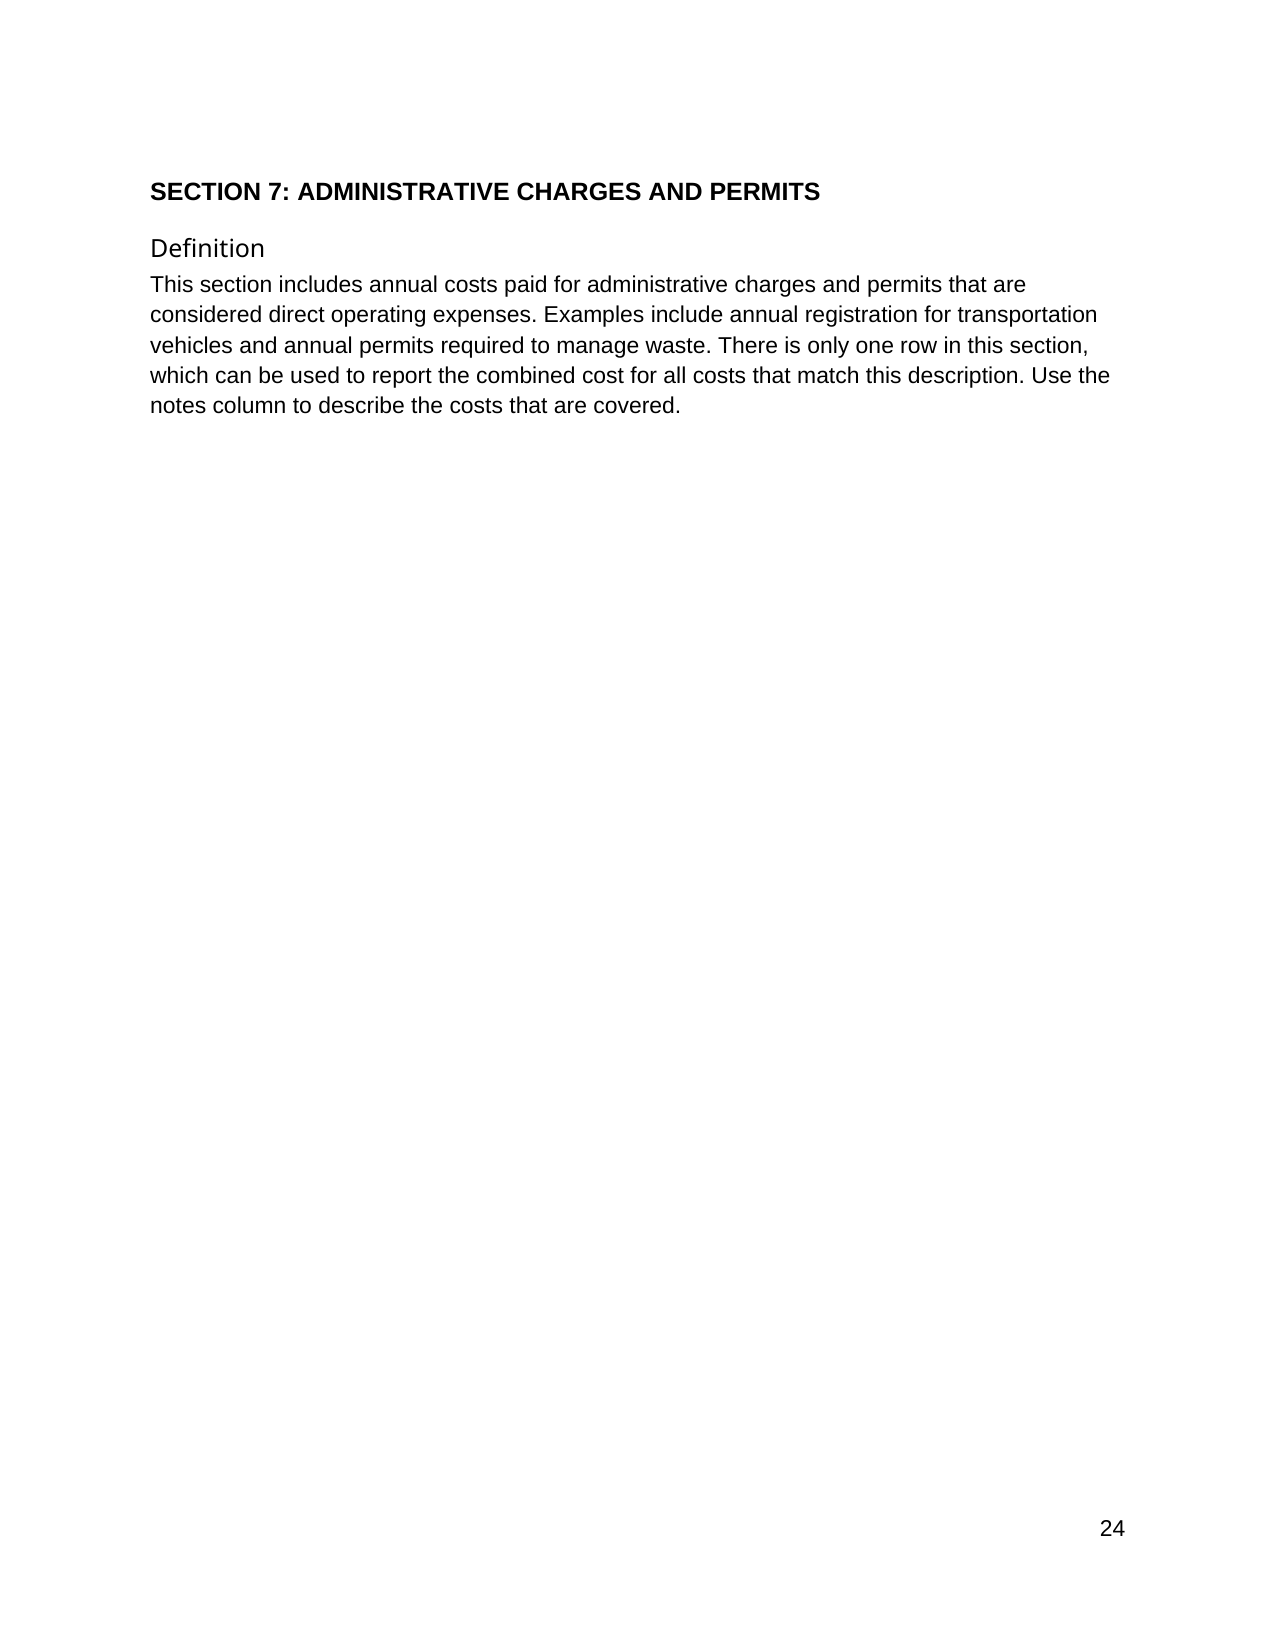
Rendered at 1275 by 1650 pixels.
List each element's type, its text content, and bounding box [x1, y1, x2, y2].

subtitle SECTION 7: ADMINISTRATIVE CHARGES AND PERMITS [150, 177, 1125, 206]
text This section includes annual costs paid for administrative charges and permits that are considered direct operating expenses. Examples include annual registration for transportation vehicles and annual permits required to manage waste. There is only one row in this section, which can be used to report the combined cost for all costs that match this description. Use the notes column to describe the costs that are covered. [150, 271, 1125, 418]
subtitle Definition [150, 231, 1125, 265]
